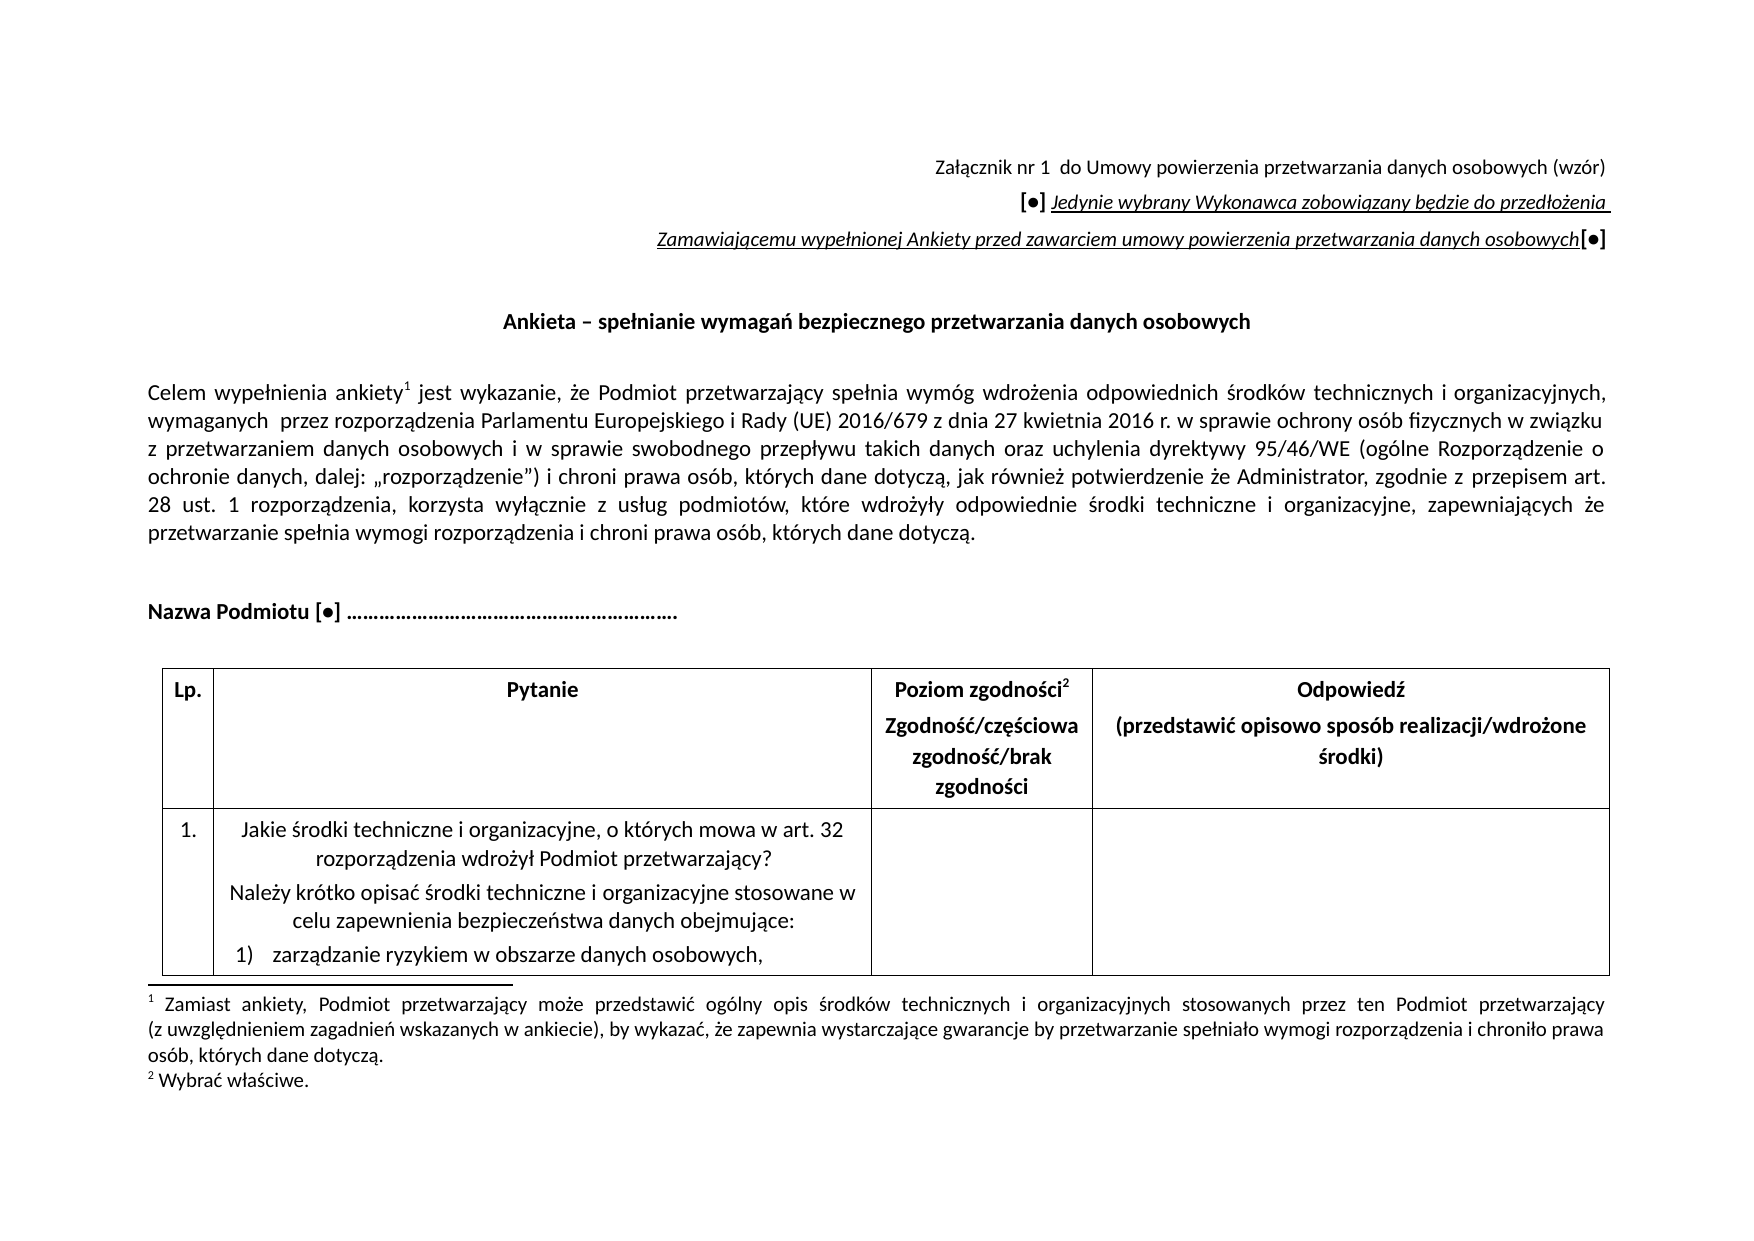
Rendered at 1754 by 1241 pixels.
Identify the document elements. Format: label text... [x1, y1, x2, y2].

text Załącznik nr 1 do Umowy powierzenia przetwarzania danych osobowych (wzór) [148, 154, 1606, 179]
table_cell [214, 809, 871, 974]
text Celem wypełnienia ankiety jest wykazanie, że Podmiot przetwarzający spełnia wymóg wdrożenia odpowiednich środków technicznych i organizacyjnych, wymaganych przez rozporządzenia Parlamentu Europejskiego i Rady (UE) 2016/679 z dnia 27 kwietnia 2016 r. w sprawie ochrony osób fizycznych w związku z przetwarzaniem danych osobowych i w sprawie swobodnego przepływu takich danych oraz uchylenia dyrektywy 95/46/WE (ogólne Rozporządzenie o ochronie danych, dalej: „rozporządzenie”) i chroni prawa osób, których dane dotyczą, jak również potwierdzenie że Administrator, zgodnie z przepisem art. 28 ust. 1 rozporządzenia, korzysta wyłącznie z usług podmiotów, które wdrożyły odpowiednie środki techniczne i organizacyjne, zapewniających że przetwarzanie spełnia wymogi rozporządzenia i chroni prawa osób, których dane dotyczą. [148, 378, 1606, 546]
table_cell [872, 809, 1092, 974]
table_header Odpowiedź (przedstawić opisowo sposób realizacji/wdrożone środki) [1093, 669, 1609, 808]
text Ankieta – spełnianie wymagań bezpiecznego przetwarzania danych osobowych [148, 307, 1606, 335]
text Nazwa Podmiotu [•] ……………………………………………………. [148, 597, 1606, 625]
text [•] Jedynie wybrany Wykonawca zobowiązany będzie do przedłożenia [148, 187, 1606, 216]
table_header Lp. [163, 669, 213, 808]
table_cell [1093, 809, 1609, 974]
table_header Pytanie [214, 669, 871, 808]
table_cell 1. [163, 809, 213, 974]
table_header Poziom zgodności Zgodność/częściowa zgodność/brak zgodności [872, 669, 1092, 808]
text Zamawiającemu wypełnionej Ankiety przed zawarciem umowy powierzenia przetwarzania danych osobowych[•] [148, 224, 1606, 252]
